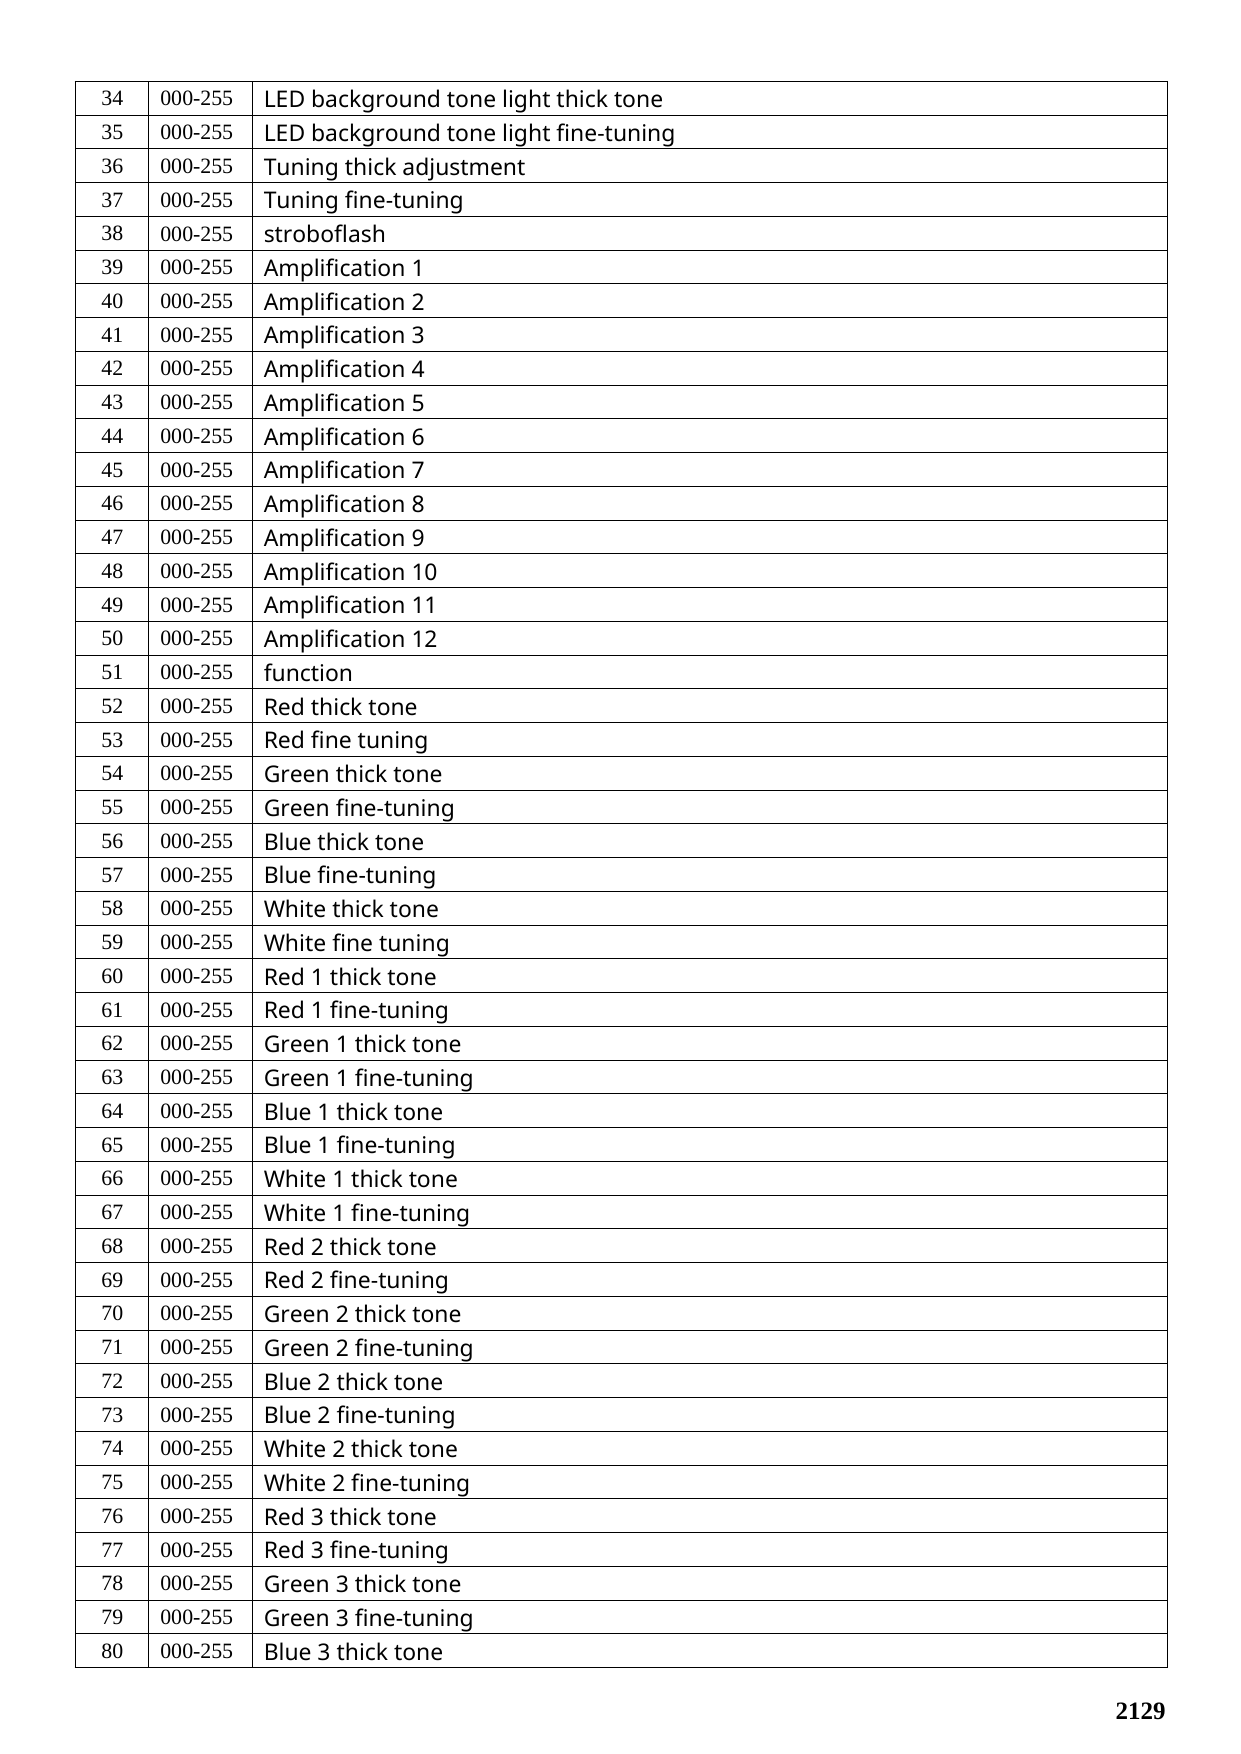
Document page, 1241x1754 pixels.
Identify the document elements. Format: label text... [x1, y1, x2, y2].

table_cell 74 [76, 1432, 148, 1464]
table_cell White 1 thick tone [253, 1162, 1167, 1194]
table_cell 41 [76, 318, 148, 351]
table_cell 000-255 [149, 1094, 252, 1127]
table_cell 000-255 [149, 284, 252, 317]
table_cell 000-255 [149, 251, 252, 283]
table_cell Red 2 fine-tuning [253, 1263, 1167, 1296]
table_cell Blue 1 fine-tuning [253, 1128, 1167, 1161]
table_cell Blue fine-tuning [253, 858, 1167, 891]
table_cell Green 1 fine-tuning [253, 1061, 1167, 1093]
table_cell Green fine-tuning [253, 791, 1167, 823]
table_cell Amplification 9 [253, 521, 1167, 553]
table_cell Tuning fine-tuning [253, 183, 1167, 216]
table_cell Red thick tone [253, 689, 1167, 722]
table_cell 000-255 [149, 1061, 252, 1093]
table_cell Amplification 4 [253, 352, 1167, 384]
table_cell 000-255 [149, 419, 252, 452]
table_cell 42 [76, 352, 148, 384]
table_cell 000-255 [149, 82, 252, 114]
table_cell 76 [76, 1499, 148, 1532]
table_cell 44 [76, 419, 148, 452]
table_cell Green 2 thick tone [253, 1297, 1167, 1329]
table_cell Amplification 6 [253, 419, 1167, 452]
table_cell 38 [76, 217, 148, 249]
table_cell stroboflash [253, 217, 1167, 249]
table_cell 000-255 [149, 1162, 252, 1194]
table_cell 000-255 [149, 656, 252, 688]
table_cell Green 2 fine-tuning [253, 1331, 1167, 1363]
table_cell 78 [76, 1567, 148, 1599]
table_cell 000-255 [149, 588, 252, 621]
table_cell 000-255 [149, 723, 252, 756]
table_cell 68 [76, 1229, 148, 1262]
table_cell 000-255 [149, 554, 252, 587]
table_cell 000-255 [149, 217, 252, 249]
table_cell 000-255 [149, 1229, 252, 1262]
table_cell 000-255 [149, 926, 252, 958]
table_cell 000-255 [149, 116, 252, 148]
table_cell 000-255 [149, 1027, 252, 1059]
table_cell Red 2 thick tone [253, 1229, 1167, 1262]
table_cell 000-255 [149, 1128, 252, 1161]
table_cell Red fine tuning [253, 723, 1167, 756]
table_cell 56 [76, 824, 148, 857]
table_cell 52 [76, 689, 148, 722]
table_cell 60 [76, 959, 148, 992]
table_cell Blue thick tone [253, 824, 1167, 857]
table_cell Blue 1 thick tone [253, 1094, 1167, 1127]
table_cell 000-255 [149, 1601, 252, 1633]
table_cell 000-255 [149, 521, 252, 553]
table_cell Amplification 7 [253, 453, 1167, 486]
table_cell 64 [76, 1094, 148, 1127]
table_cell function [253, 656, 1167, 688]
table_cell Red 1 thick tone [253, 959, 1167, 992]
table_cell 000-255 [149, 1466, 252, 1498]
table_cell 63 [76, 1061, 148, 1093]
table_cell 000-255 [149, 1297, 252, 1329]
table_cell 000-255 [149, 386, 252, 418]
table_cell 43 [76, 386, 148, 418]
table_cell 54 [76, 757, 148, 789]
table_cell 71 [76, 1331, 148, 1363]
table_cell 37 [76, 183, 148, 216]
table_cell Amplification 8 [253, 487, 1167, 519]
table_cell Amplification 10 [253, 554, 1167, 587]
table_cell 48 [76, 554, 148, 587]
table_cell 000-255 [149, 689, 252, 722]
table_cell 35 [76, 116, 148, 148]
table_cell 58 [76, 892, 148, 924]
table_cell 72 [76, 1364, 148, 1397]
table_cell 000-255 [149, 1331, 252, 1363]
table_cell 000-255 [149, 1432, 252, 1464]
table_cell 000-255 [149, 993, 252, 1026]
table_cell 46 [76, 487, 148, 519]
table_cell 000-255 [149, 149, 252, 182]
table_cell 000-255 [149, 858, 252, 891]
table_cell 000-255 [149, 757, 252, 789]
table_cell 000-255 [149, 824, 252, 857]
table_cell 79 [76, 1601, 148, 1633]
table_cell 75 [76, 1466, 148, 1498]
table_cell 39 [76, 251, 148, 283]
table_cell Green 3 fine-tuning [253, 1601, 1167, 1633]
table_cell 34 [76, 82, 148, 114]
table_cell White 2 fine-tuning [253, 1466, 1167, 1498]
table_cell Amplification 3 [253, 318, 1167, 351]
table_cell 000-255 [149, 1567, 252, 1599]
table_cell White fine tuning [253, 926, 1167, 958]
table_cell 000-255 [149, 1364, 252, 1397]
table_cell Blue 2 thick tone [253, 1364, 1167, 1397]
table_cell 69 [76, 1263, 148, 1296]
table_cell Amplification 12 [253, 622, 1167, 654]
table_cell Blue 3 thick tone [253, 1634, 1167, 1667]
table_cell 000-255 [149, 622, 252, 654]
table_cell 000-255 [149, 183, 252, 216]
table_cell 51 [76, 656, 148, 688]
table_cell Green 1 thick tone [253, 1027, 1167, 1059]
table_cell 65 [76, 1128, 148, 1161]
table_cell 000-255 [149, 318, 252, 351]
table_cell 000-255 [149, 1398, 252, 1431]
table_cell 61 [76, 993, 148, 1026]
table_cell 000-255 [149, 892, 252, 924]
table_cell 80 [76, 1634, 148, 1667]
table_cell 000-255 [149, 959, 252, 992]
table_cell White 1 fine-tuning [253, 1196, 1167, 1228]
table_cell Amplification 1 [253, 251, 1167, 283]
table_cell 000-255 [149, 1196, 252, 1228]
table_cell 000-255 [149, 1263, 252, 1296]
table_cell 59 [76, 926, 148, 958]
table_cell Amplification 2 [253, 284, 1167, 317]
table_cell 57 [76, 858, 148, 891]
table_cell 47 [76, 521, 148, 553]
table_cell 000-255 [149, 791, 252, 823]
table_cell 000-255 [149, 487, 252, 519]
table_cell 000-255 [149, 1634, 252, 1667]
table_cell LED background tone light thick tone [253, 82, 1167, 114]
table_cell 45 [76, 453, 148, 486]
table_cell 000-255 [149, 1499, 252, 1532]
table_cell Amplification 11 [253, 588, 1167, 621]
table_cell Green 3 thick tone [253, 1567, 1167, 1599]
table_cell Red 3 thick tone [253, 1499, 1167, 1532]
table_cell 000-255 [149, 453, 252, 486]
table_cell 73 [76, 1398, 148, 1431]
table_cell 50 [76, 622, 148, 654]
table_cell Tuning thick adjustment [253, 149, 1167, 182]
table_cell LED background tone light fine-tuning [253, 116, 1167, 148]
table_cell 66 [76, 1162, 148, 1194]
table_cell 53 [76, 723, 148, 756]
table_cell 40 [76, 284, 148, 317]
table_cell 000-255 [149, 1533, 252, 1566]
table_cell 70 [76, 1297, 148, 1329]
table_cell Red 3 fine-tuning [253, 1533, 1167, 1566]
table_cell Amplification 5 [253, 386, 1167, 418]
table_cell Red 1 fine-tuning [253, 993, 1167, 1026]
table_cell 000-255 [149, 352, 252, 384]
table_cell Blue 2 fine-tuning [253, 1398, 1167, 1431]
table_cell Green thick tone [253, 757, 1167, 789]
table_cell White thick tone [253, 892, 1167, 924]
table_cell 36 [76, 149, 148, 182]
table_cell 67 [76, 1196, 148, 1228]
table_cell 62 [76, 1027, 148, 1059]
table_cell White 2 thick tone [253, 1432, 1167, 1464]
table_cell 49 [76, 588, 148, 621]
table_cell 55 [76, 791, 148, 823]
table_cell 77 [76, 1533, 148, 1566]
